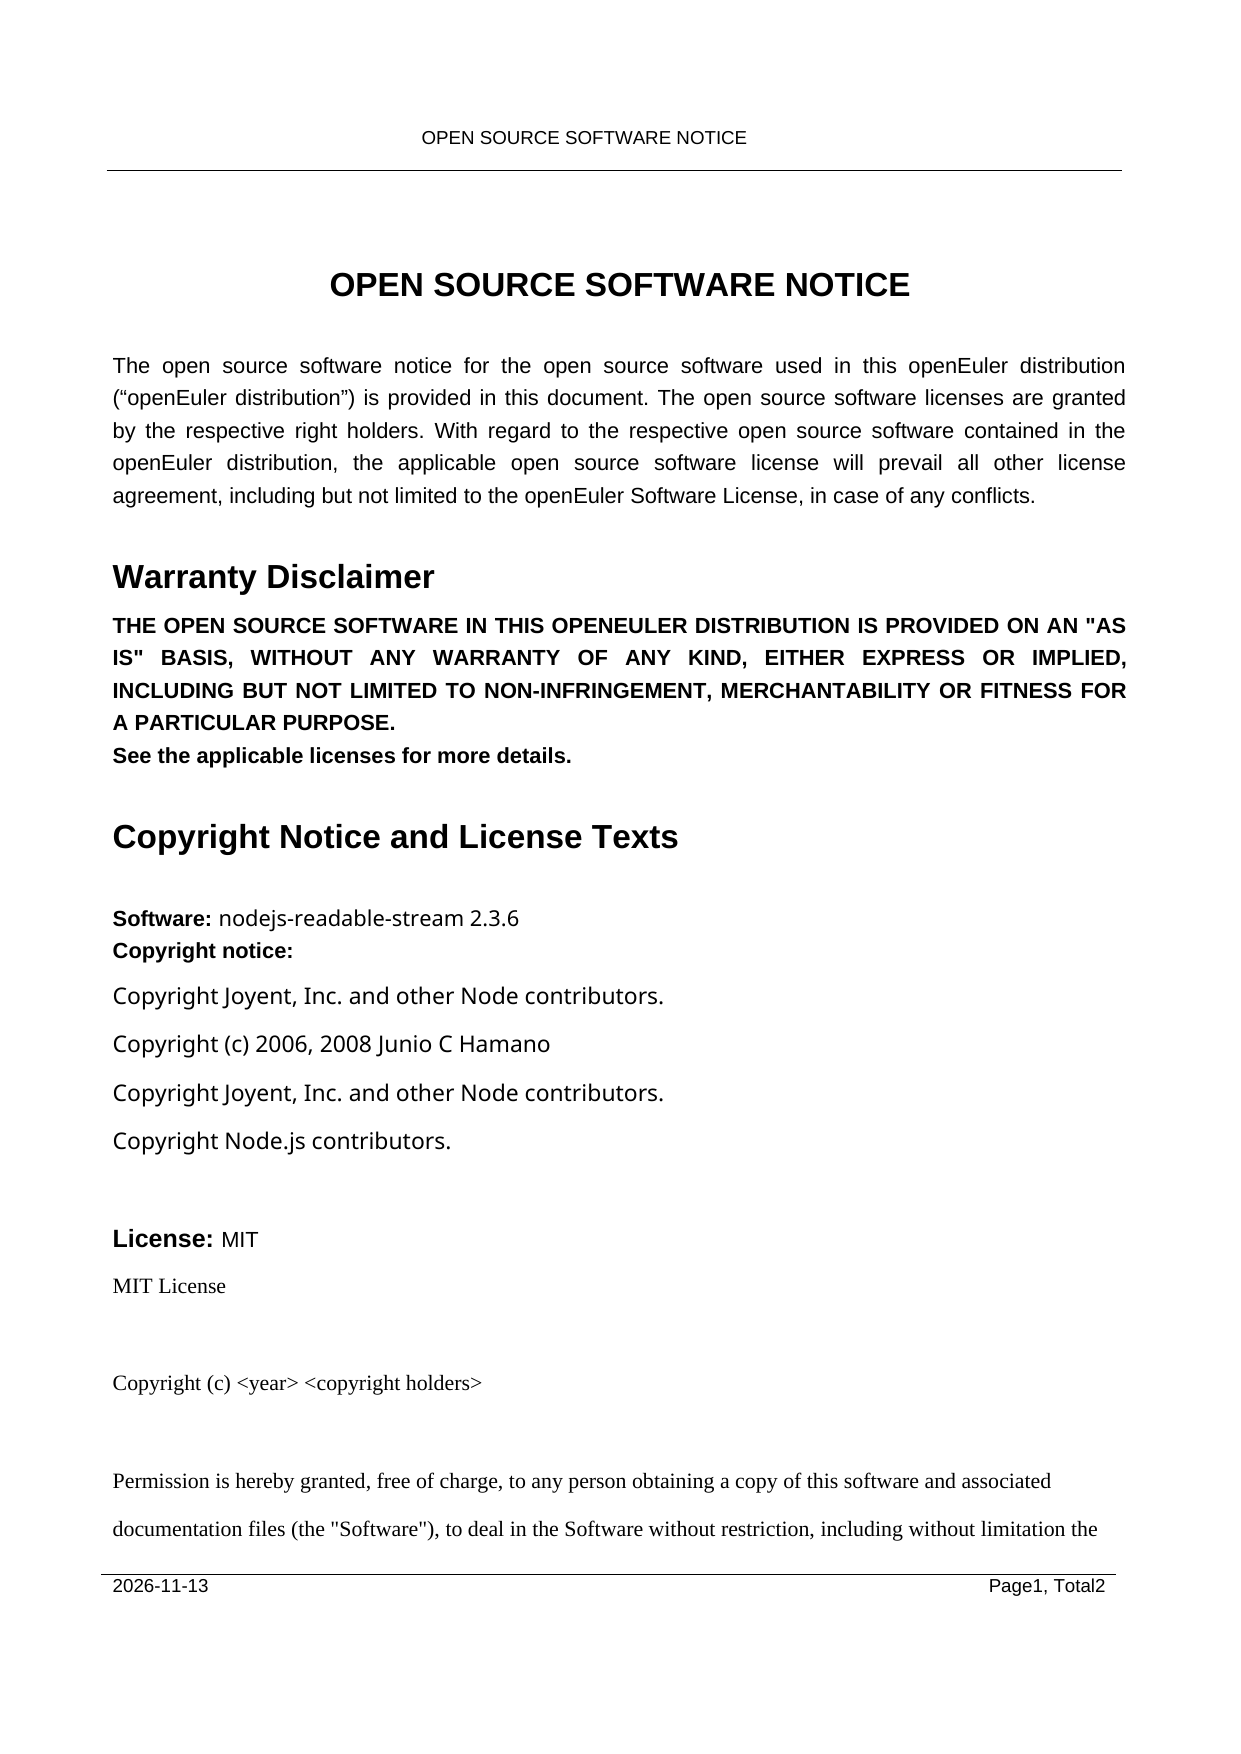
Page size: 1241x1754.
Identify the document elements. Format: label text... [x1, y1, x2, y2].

text OPEN SOURCE SOFTWARE NOTICE [112, 251, 1128, 316]
text Copyright Notice and License Texts [112, 804, 1128, 869]
text The open source software notice for the open source software used in this openEuler distribution (“openEuler distribution”) is provided in this document. The open source software licenses are granted by the respective right holders. With regard to the respective open source software contained in the openEuler distribution, the applicable open source software license will prevail all other license agreement, including but not limited to the openEuler Software License, in case of any conflicts. [112, 349, 1128, 511]
text THE OPEN SOURCE SOFTWARE IN THIS OPENEULER DISTRIBUTION IS PROVIDED ON AN "AS IS" BASIS, WITHOUT ANY WARRANTY OF ANY KIND, EITHER EXPRESS OR IMPLIED, INCLUDING BUT NOT LIMITED TO NON-INFRINGEMENT, MERCHANTABILITY OR FITNESS FOR A PARTICULAR PURPOSE. See the applicable licenses for more details. [112, 609, 1128, 771]
text Copyright (c) 2006, 2008 Junio C Hamano Copyright Joyent, Inc. and other Node contributors. Copyright Node.js contributors. [112, 1027, 1128, 1206]
text Copyright Joyent, Inc. and other Node contributors. [112, 979, 1128, 1012]
text Warranty Disclaimer [112, 544, 1128, 609]
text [112, 1269, 1128, 1545]
text License: MIT [112, 1222, 1128, 1255]
text Copyright notice: [112, 934, 1128, 966]
text Software: nodejs-readable-stream 2.3.6 [112, 901, 1128, 934]
